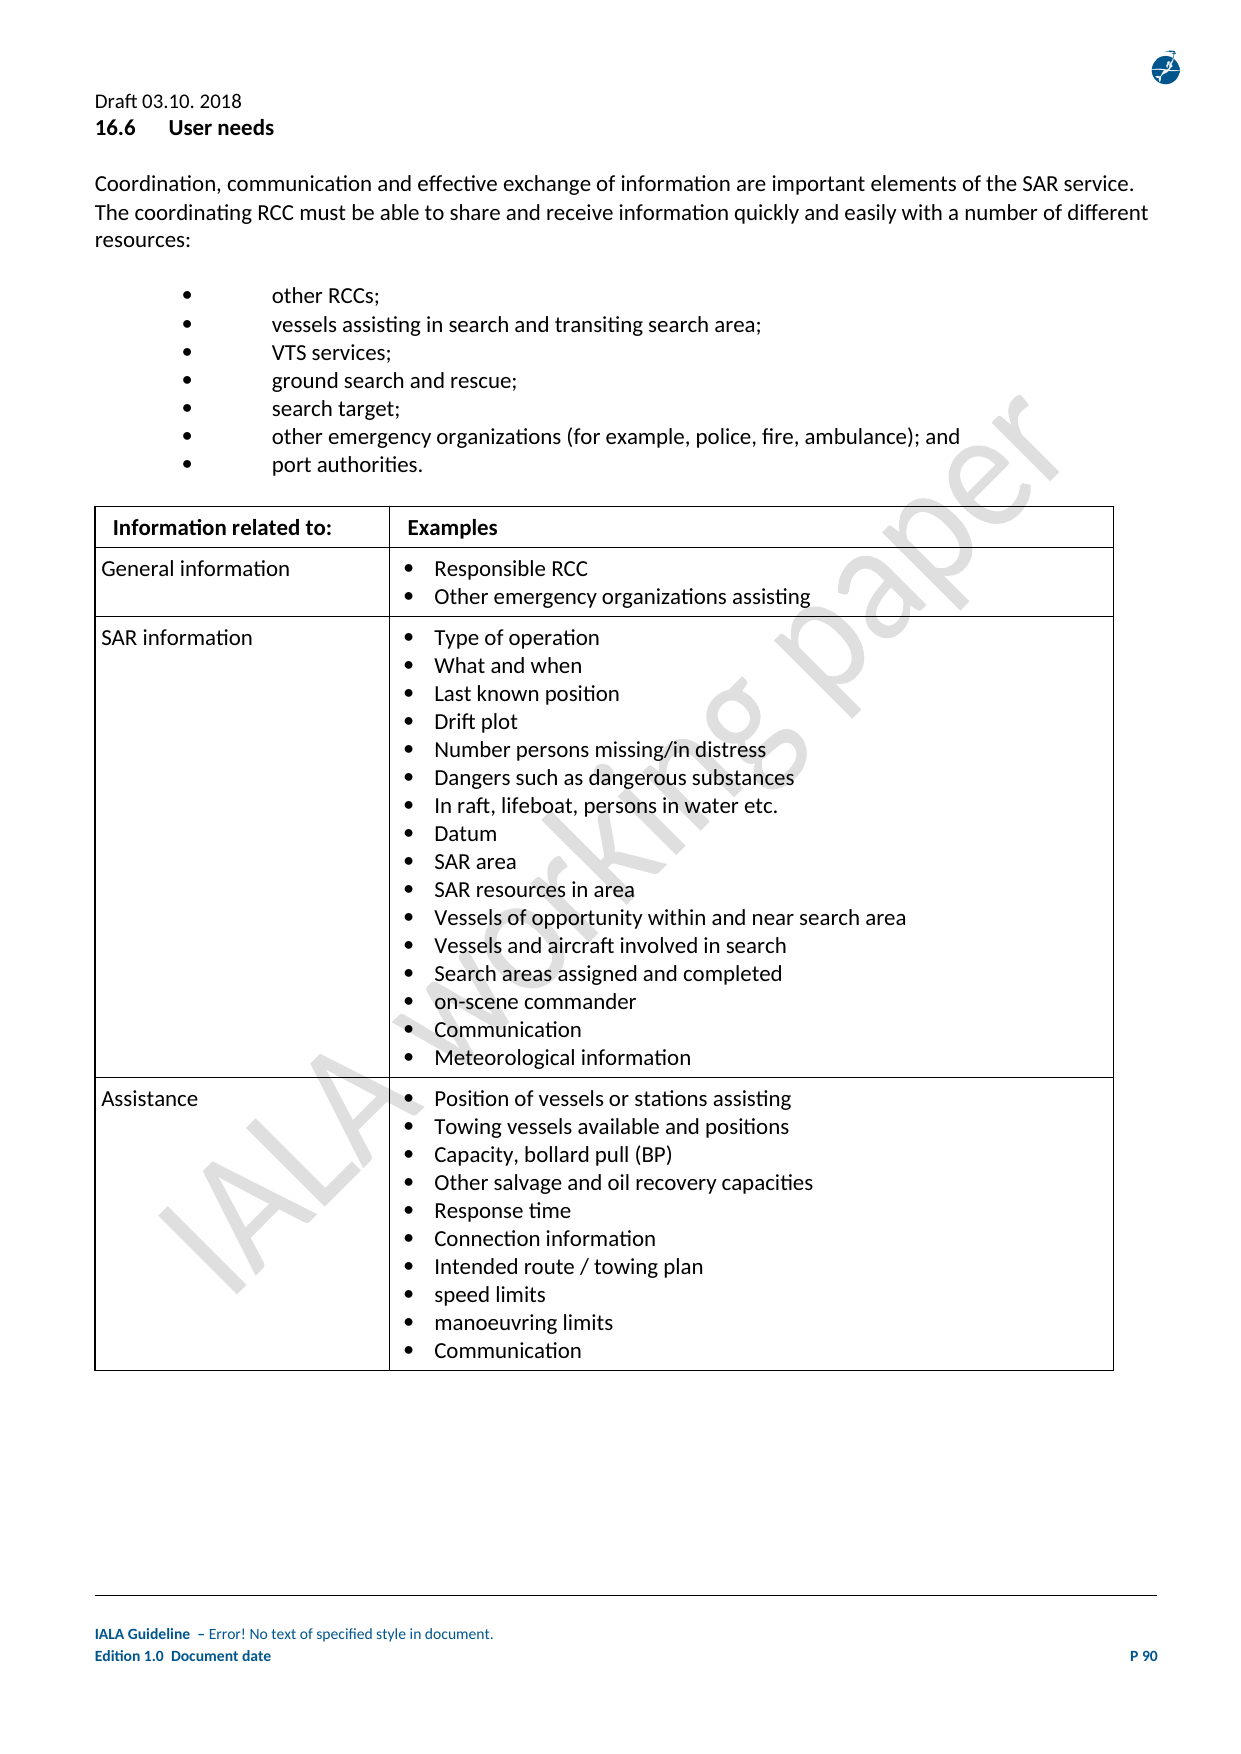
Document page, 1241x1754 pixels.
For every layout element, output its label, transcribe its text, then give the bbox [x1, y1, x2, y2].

table_cell Assistance [96, 1078, 389, 1370]
table_cell SAR information [96, 617, 389, 1077]
table_cell Position of vessels or stations assisting Towing vessels available and positions Capacity, bollard pull (BP) Other salvage and oil recovery capacities Response time Connection information Intended route / towing plan speed limits manoeuvring limits Communication [390, 1078, 1113, 1370]
table_header Examples [390, 507, 1113, 547]
table_cell General information [96, 548, 389, 616]
table_cell Type of operation What and when Last known position Drift plot Number persons missing/in distress Dangers such as dangerous substances In raft, lifeboat, persons in water etc. Datum SAR area SAR resources in area Vessels of opportunity within and near search area Vessels and aircraft involved in search Search areas assigned and completed on-scene commander Communication Meteorological information [390, 617, 1113, 1077]
list other RCCs; [183, 282, 1157, 310]
list ground search and rescue; [183, 366, 1157, 394]
picture [1120, 0, 1239, 119]
list search target; [183, 394, 1157, 422]
text Coordination, communication and effective exchange of information are important elements of the SAR service. The coordinating RCC must be able to share and receive information quickly and easily with a number of different resources: [94, 169, 1157, 254]
list vessels assisting in search and transiting search area; [183, 310, 1157, 338]
text 16.6 User needs [94, 113, 1157, 142]
list other emergency organizations (for example, police, fire, ambulance); and [183, 422, 1157, 450]
table_cell Responsible RCC Other emergency organizations assisting [390, 548, 1113, 616]
list port authorities. [183, 450, 1157, 478]
list VTS services; [183, 338, 1157, 366]
table_header Information related to: [96, 507, 389, 547]
